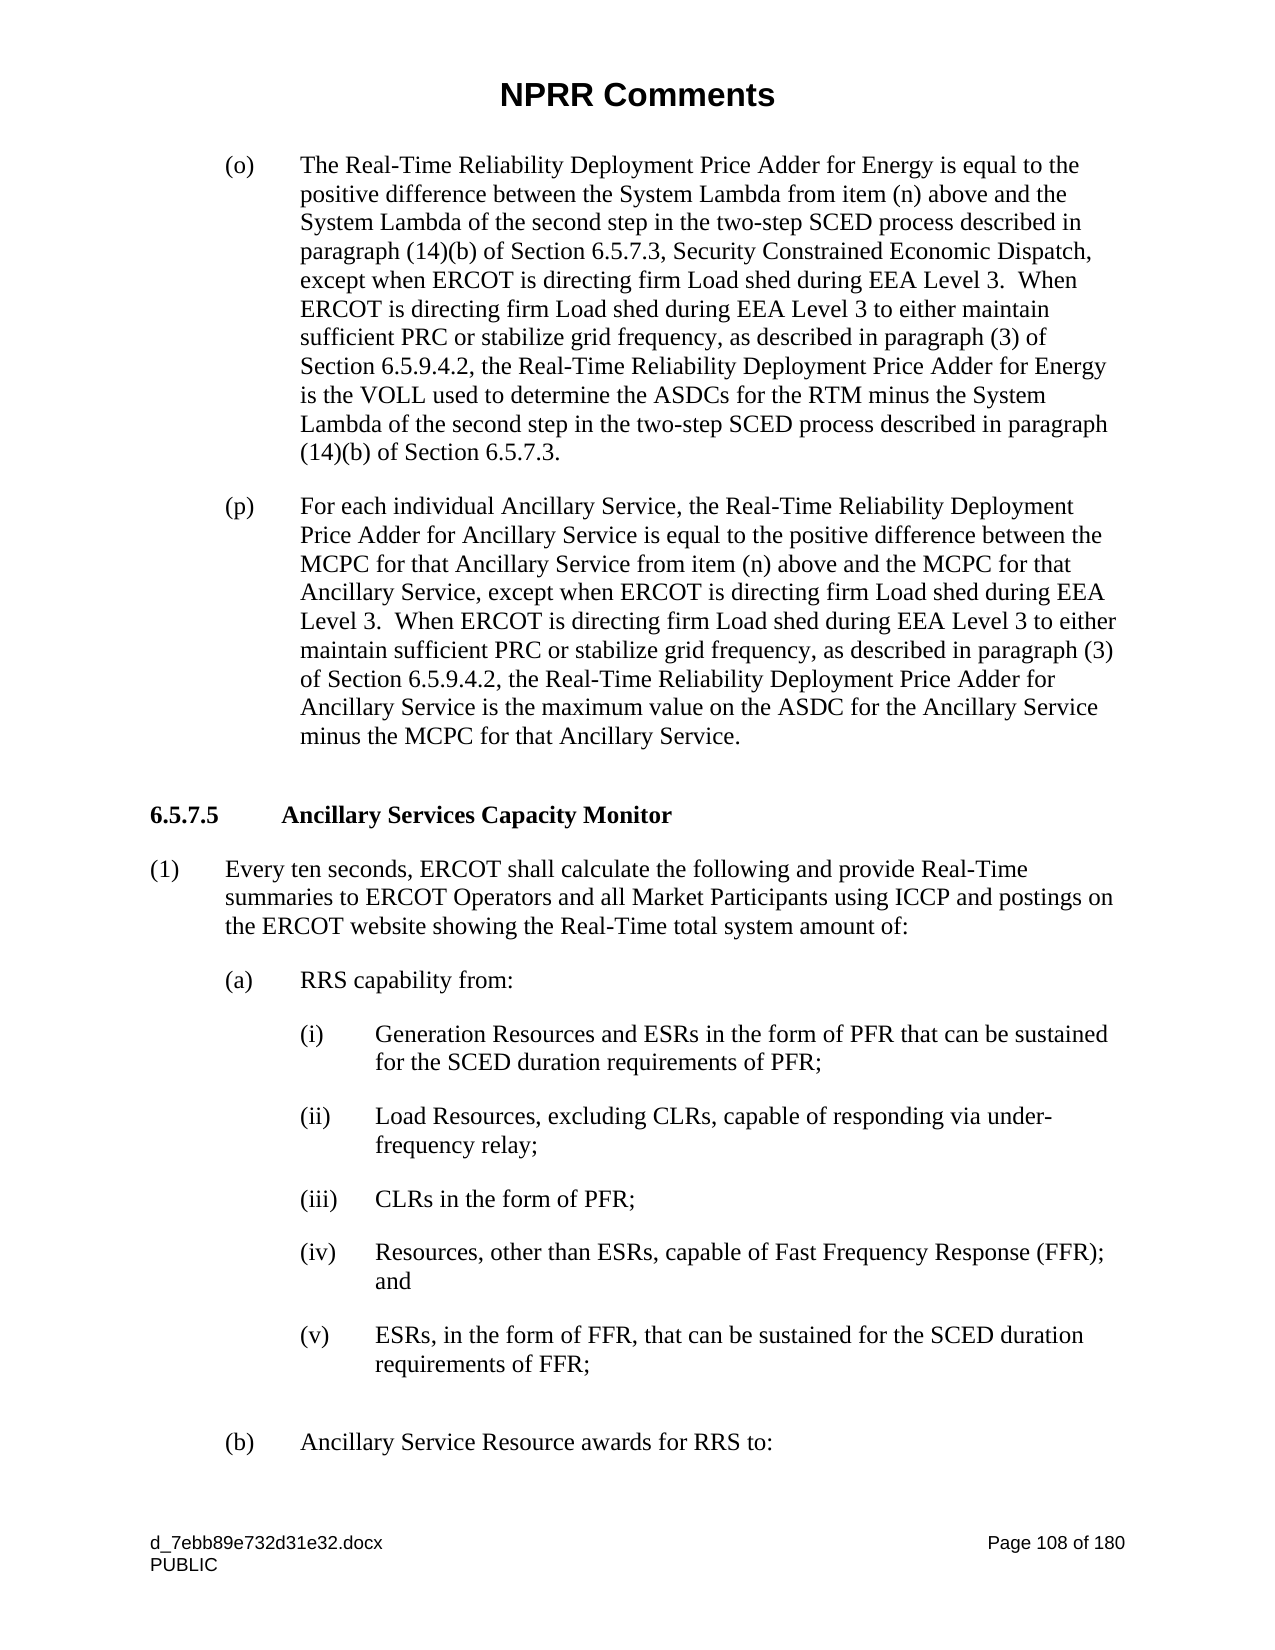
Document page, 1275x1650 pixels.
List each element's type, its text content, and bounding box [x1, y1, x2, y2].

text 6.5.7.5 Ancillary Services Capacity Monitor [150, 800, 1125, 829]
text (ii) Load Resources, excluding CLRs, capable of responding via under-frequency relay; [300, 1101, 1125, 1159]
text (v) ESRs, in the form of FFR, that can be sustained for the SCED duration requirements of FFR; [300, 1320, 1125, 1377]
text (1) Every ten seconds, ERCOT shall calculate the following and provide Real-Time summaries to ERCOT Operators and all Market Participants using ICCP and postings on the ERCOT website showing the Real-Time total system amount of: [150, 854, 1125, 940]
text (o) The Real-Time Reliability Deployment Price Adder for Energy is equal to the positive difference between the System Lambda from item (n) above and the System Lambda of the second step in the two-step SCED process described in paragraph (14)(b) of Section 6.5.7.3, Security Constrained Economic Dispatch, except when ERCOT is directing firm Load shed during EEA Level 3. When ERCOT is directing firm Load shed during EEA Level 3 to either maintain sufficient PRC or stabilize grid frequency, as described in paragraph (3) of Section 6.5.9.4.2, the Real-Time Reliability Deployment Price Adder for Energy is the VOLL used to determine the ASDCs for the RTM minus the System Lambda of the second step in the two-step SCED process described in paragraph (14)(b) of Section 6.5.7.3. [225, 150, 1125, 466]
text (iv) Resources, other than ESRs, capable of Fast Frequency Response (FFR); and [300, 1237, 1125, 1295]
text (p) For each individual Ancillary Service, the Real-Time Reliability Deployment Price Adder for Ancillary Service is equal to the positive difference between the MCPC for that Ancillary Service from item (n) above and the MCPC for that Ancillary Service, except when ERCOT is directing firm Load shed during EEA Level 3. When ERCOT is directing firm Load shed during EEA Level 3 to either maintain sufficient PRC or stabilize grid frequency, as described in paragraph (3) of Section 6.5.9.4.2, the Real-Time Reliability Deployment Price Adder for Ancillary Service is the maximum value on the ASDC for the Ancillary Service minus the MCPC for that Ancillary Service. [225, 491, 1125, 750]
text (i) Generation Resources and ESRs in the form of PFR that can be sustained for the SCED duration requirements of PFR; [300, 1019, 1125, 1076]
text (b) Ancillary Service Resource awards for RRS to: [225, 1427, 1125, 1456]
text (iii) CLRs in the form of PFR; [300, 1184, 1125, 1212]
text (a) RRS capability from: [225, 965, 1125, 994]
